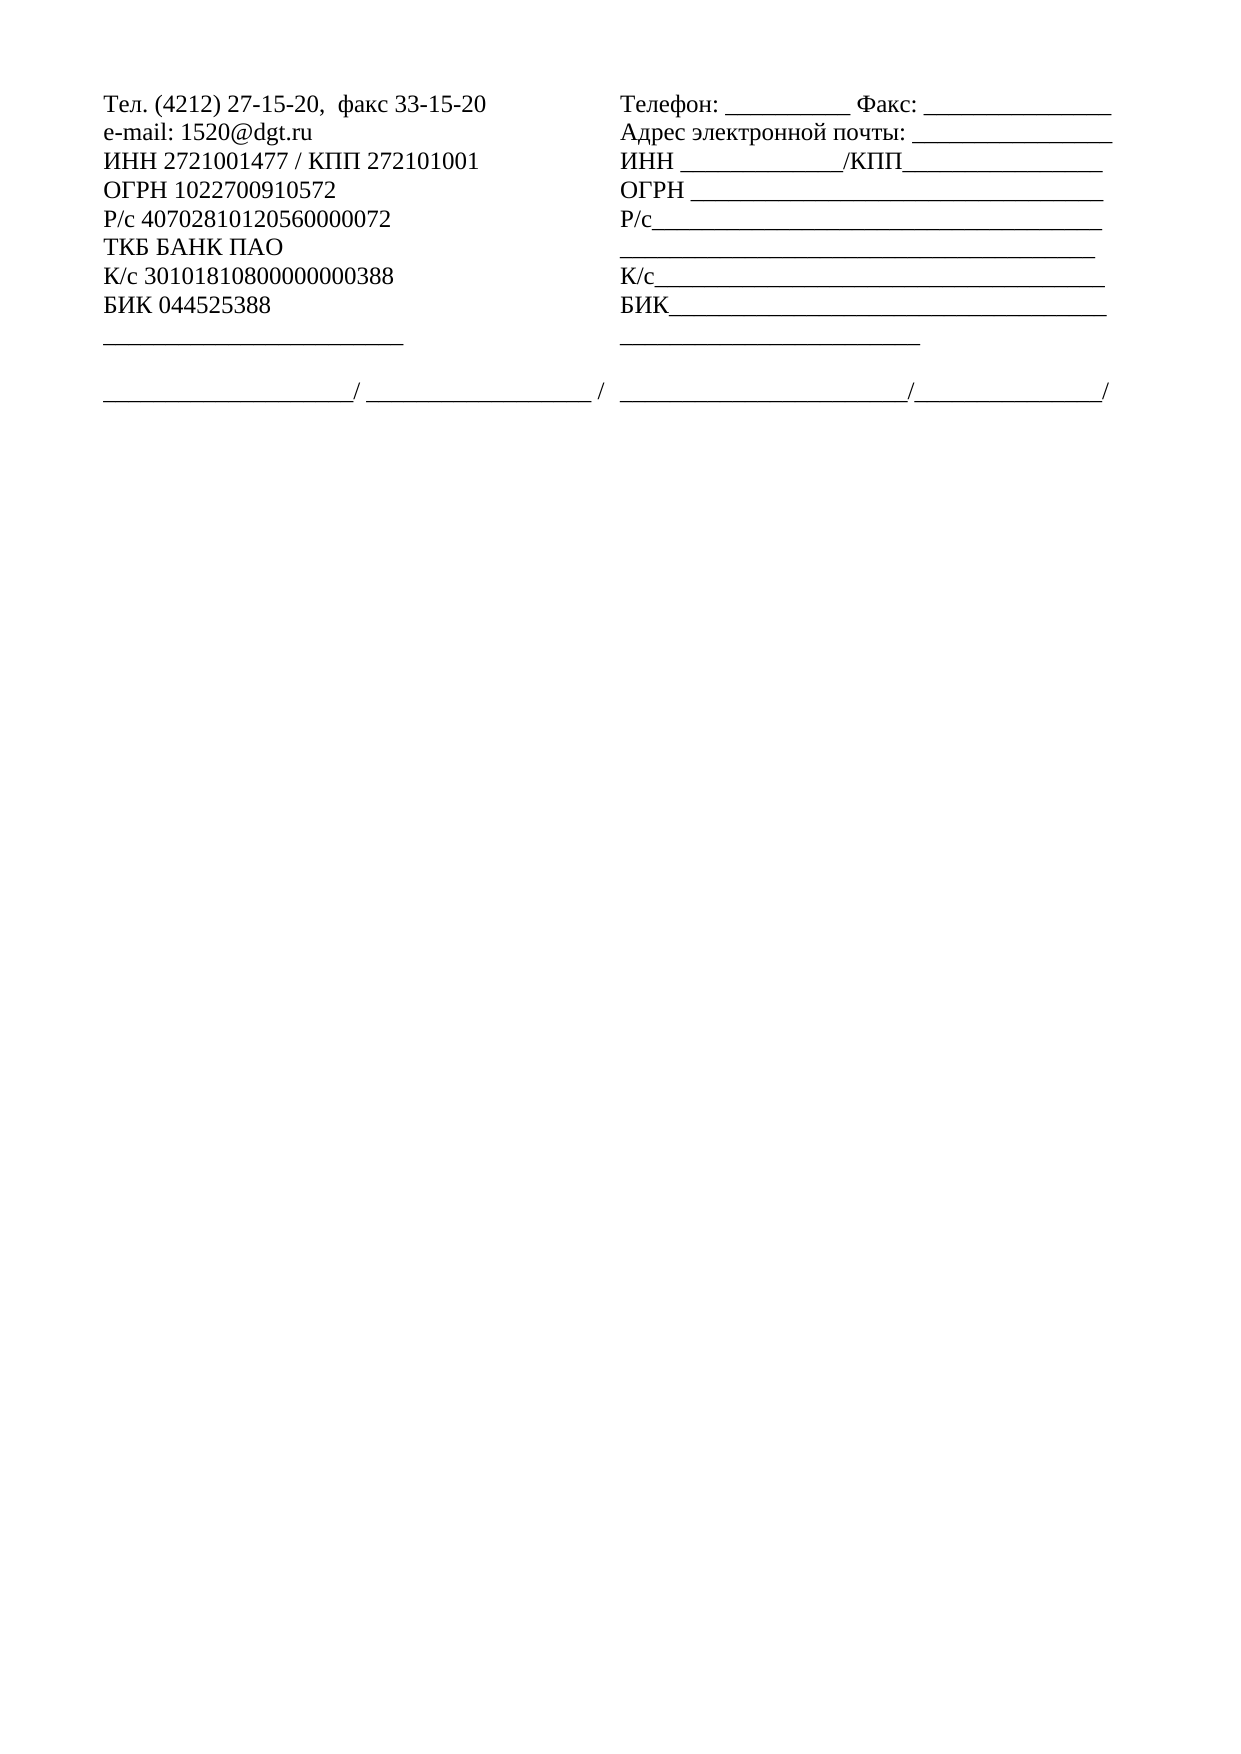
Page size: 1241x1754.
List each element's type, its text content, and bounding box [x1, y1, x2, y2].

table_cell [613, 89, 1159, 319]
table_cell ________________________ _______________________/_______________/ [613, 319, 1159, 405]
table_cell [96, 89, 613, 319]
table_cell ________________________ ____________________/ __________________ / [96, 319, 613, 405]
